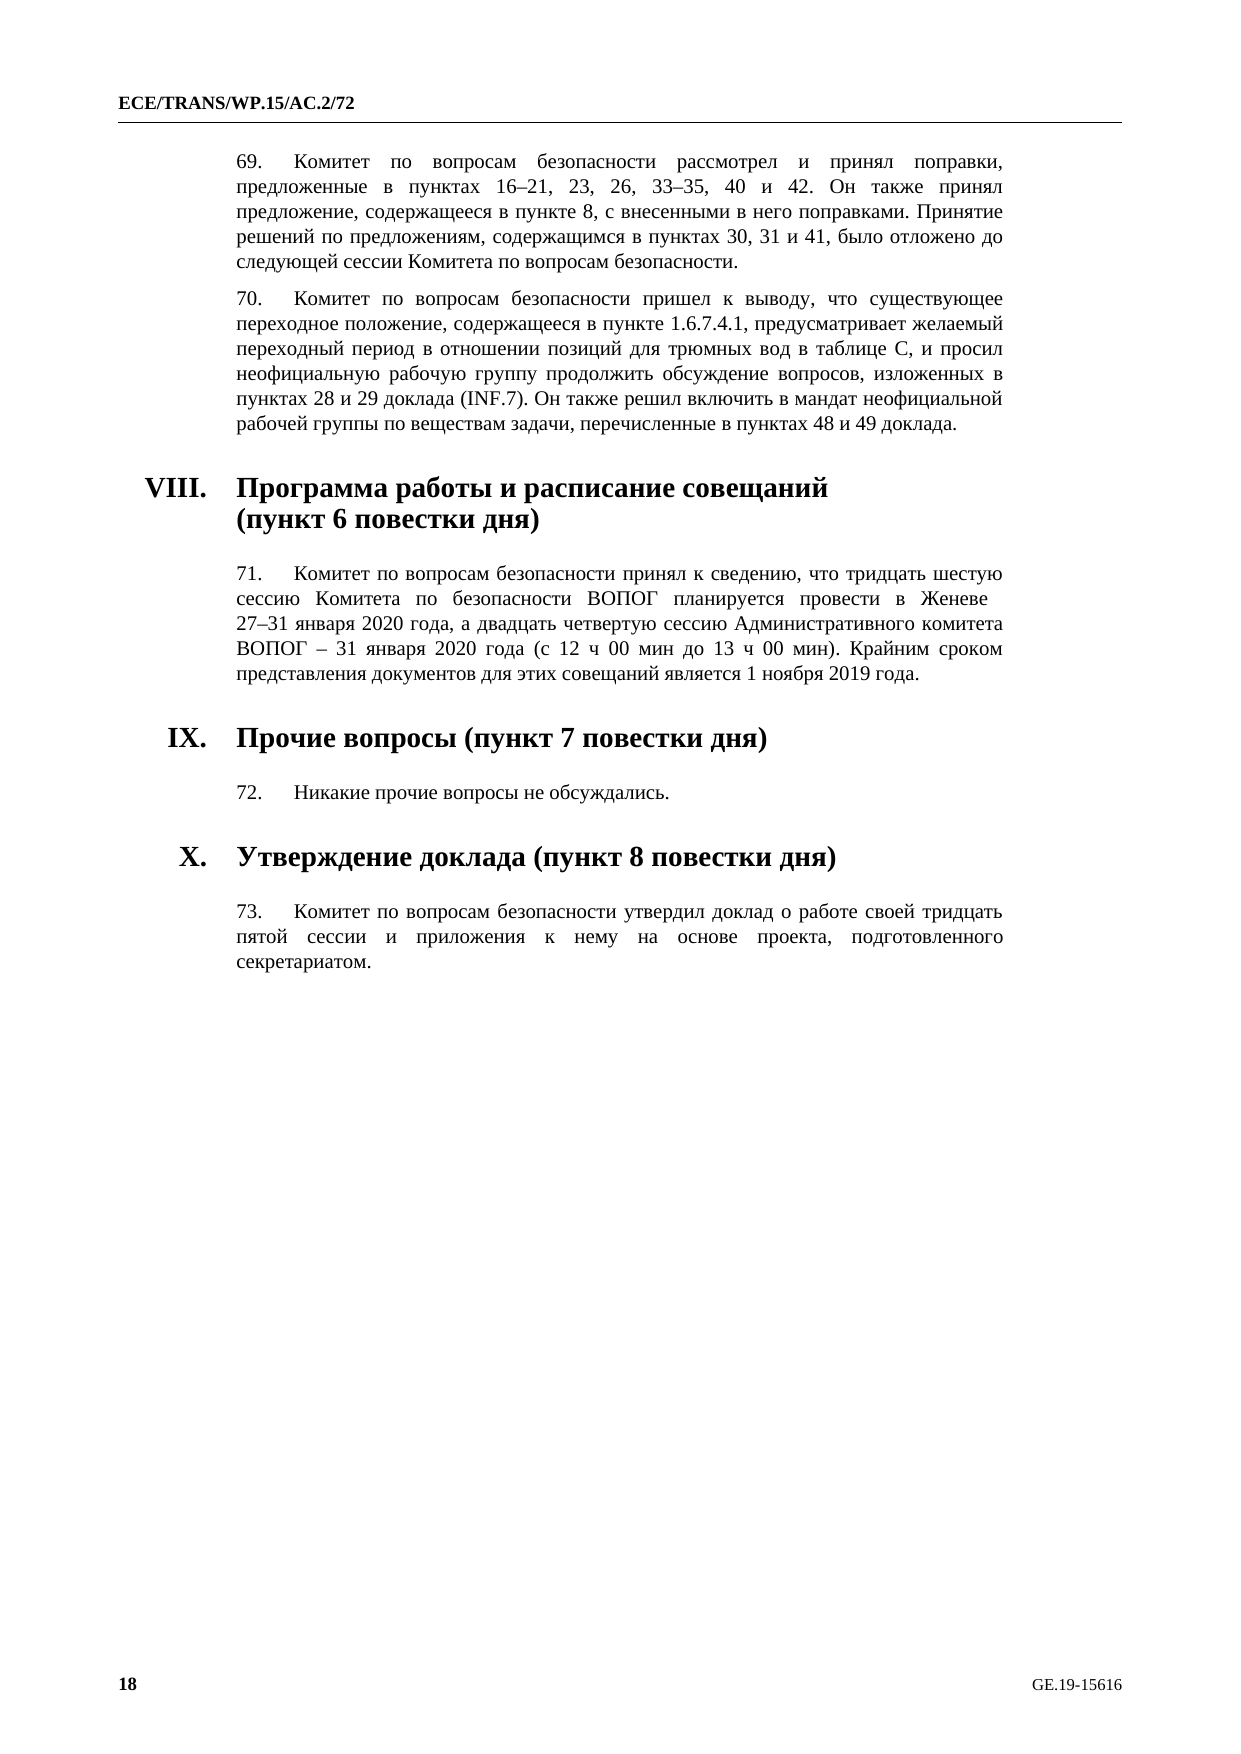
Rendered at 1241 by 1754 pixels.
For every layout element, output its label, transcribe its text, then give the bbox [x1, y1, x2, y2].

text 69. Комитет по вопросам безопасности рассмотрел и принял поправки, предложенные в пунктах 16–21, 23, 26, 33–35, 40 и 42. Он также принял предложение, содержащееся в пункте 8, с внесенными в него поправками. Принятие решений по предложениям, содержащимся в пунктах 30, 31 и 41, было отложено до следующей сессии Комитета по вопросам безопасности. [236, 148, 1004, 273]
text X. Утверждение доклада (пункт 8 повестки дня) [118, 841, 1004, 873]
text 73. Комитет по вопросам безопасности утвердил доклад о работе своей тридцать пятой сессии и приложения к нему на основе проекта, подготовленного секретариатом. [236, 898, 1004, 973]
text IX. Прочие вопросы (пункт 7 повестки дня) [118, 723, 1004, 754]
text 72. Никакие прочие вопросы не обсуждались. [236, 779, 1004, 804]
text 70. Комитет по вопросам безопасности пришел к выводу, что существующее переходное положение, содержащееся в пункте 1.6.7.4.1, предусматривает желаемый переходный период в отношении позиций для трюмных вод в таблице С, и просил неофициальную рабочую группу продолжить обсуждение вопросов, изложенных в пунктах 28 и 29 доклада (INF.7). Он также решил включить в мандат неофициальной рабочей группы по веществам задачи, перечисленные в пунктах 48 и 49 доклада. [236, 285, 1004, 435]
text VIII. Программа работы и расписание совещаний (пункт 6 повестки дня) [118, 473, 1004, 535]
text 71. Комитет по вопросам безопасности принял к сведению, что тридцать шестую сессию Комитета по безопасности ВОПОГ планируется провести в Женеве 27–31 января 2020 года, а двадцать четвертую сессию Административного комитета ВОПОГ – 31 января 2020 года (с 12 ч 00 мин до 13 ч 00 мин). Крайним сроком представления документов для этих совещаний является 1 ноября 2019 года. [236, 560, 1004, 685]
